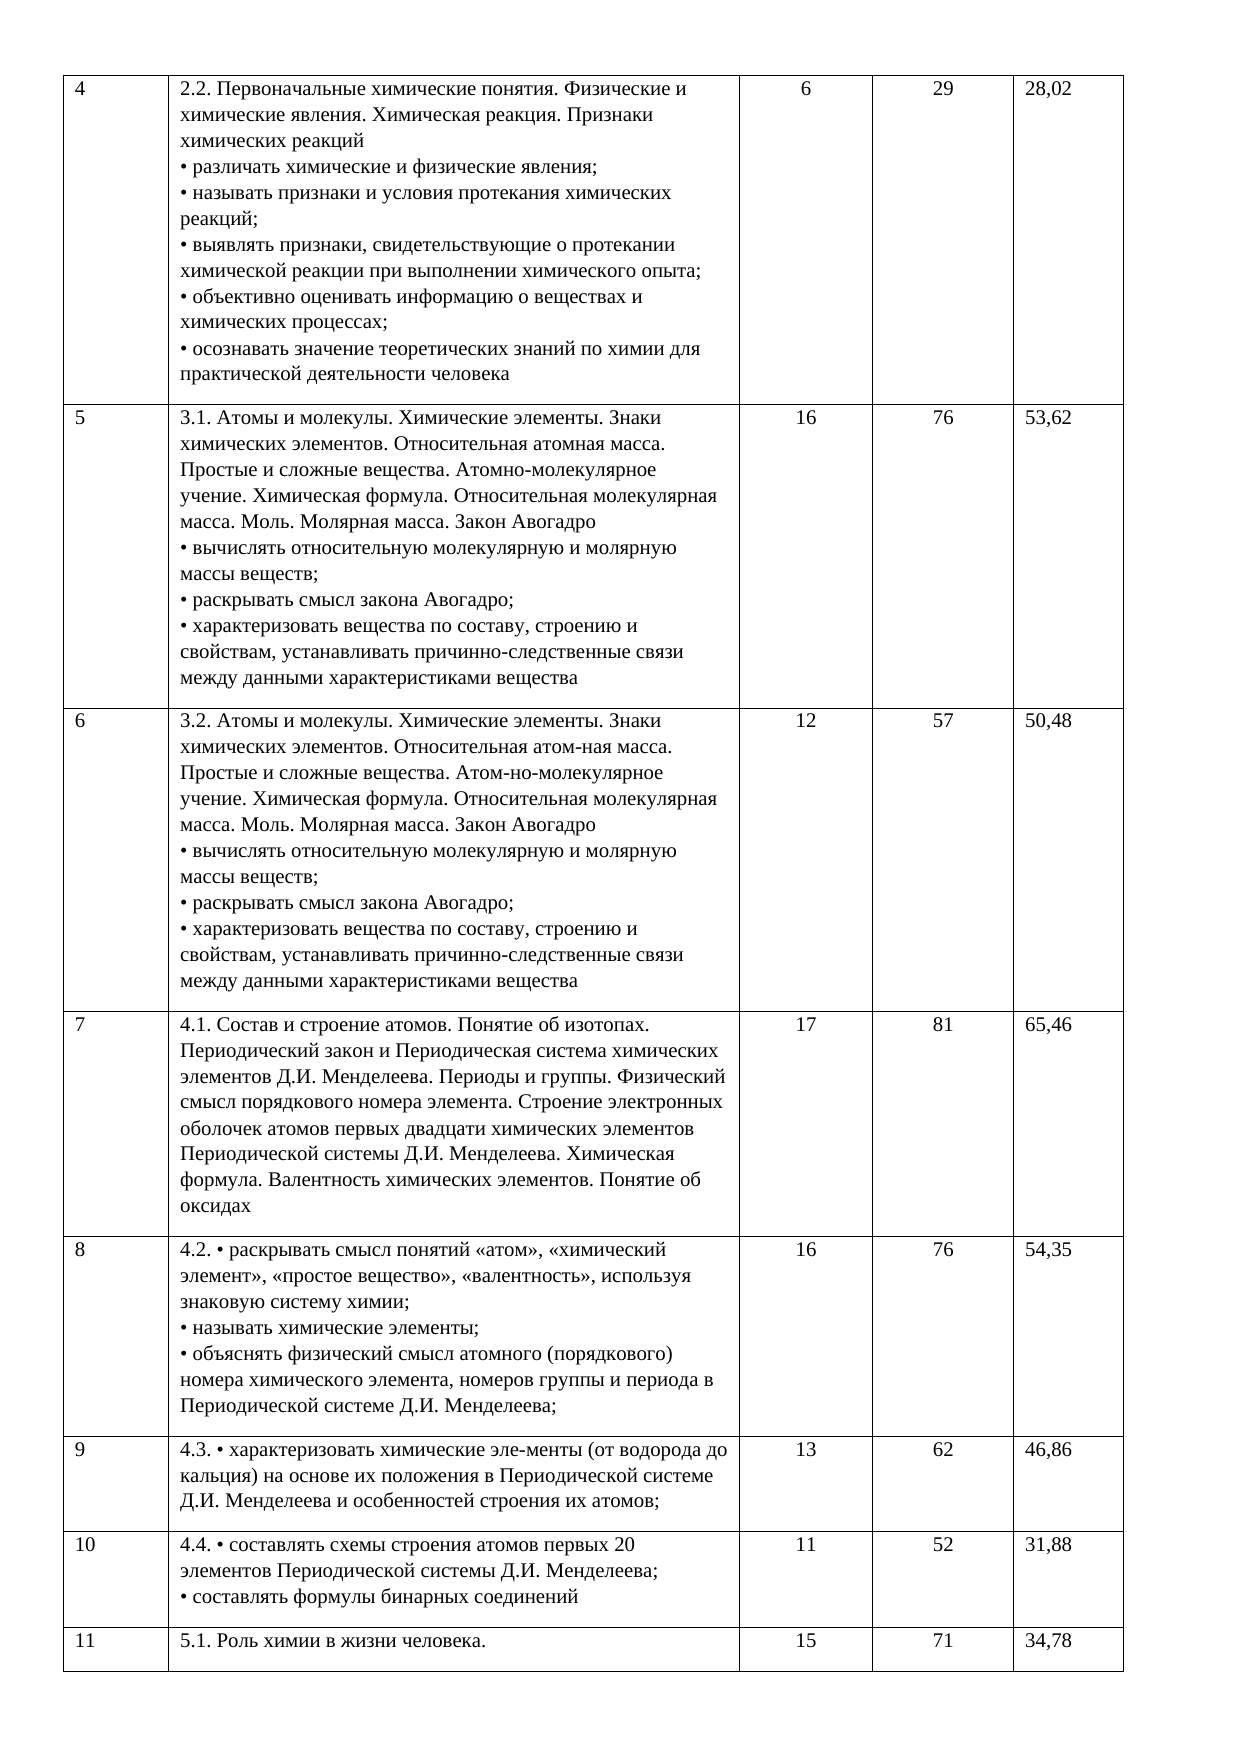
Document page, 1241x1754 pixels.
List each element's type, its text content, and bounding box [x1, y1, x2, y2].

table_cell 50,48 [1014, 709, 1123, 1011]
table_cell 46,86 [1014, 1437, 1123, 1531]
table_cell 2.2. Первоначальные химические понятия. Физические и химические явления. Химическая реакция. Признаки химических реакций • различать химические и физические явления; • называть признаки и условия протекания химических реакций; • выявлять признаки, свидетельствующие о протекании химической реакции при выполнении химического опыта; • объективно оценивать информацию о веществах и химических процессах; • осознавать значение теоретических знаний по химии для практической деятельности человека [169, 76, 739, 404]
table_cell 4 [64, 76, 168, 404]
table_cell 81 [873, 1012, 1013, 1236]
table_cell 4.4. • составлять схемы строения атомов первых 20 элементов Периодической системы Д.И. Менделеева; • составлять формулы бинарных соединений [169, 1532, 739, 1627]
table_cell 11 [740, 1532, 872, 1627]
table_cell 62 [873, 1437, 1013, 1531]
table_cell 52 [873, 1532, 1013, 1627]
table_cell 29 [873, 76, 1013, 404]
table_cell 16 [740, 405, 872, 707]
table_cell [169, 1628, 739, 1671]
table_cell 4.1. Состав и строение атомов. Понятие об изотопах. Периодический закон и Периодическая система химических элементов Д.И. Менделеева. Периоды и группы. Физический смысл порядкового номера элемента. Строение электронных оболочек атомов первых двадцати химических элементов Периодической системы Д.И. Менделеева. Химическая формула. Валентность химических элементов. Понятие об оксидах [169, 1012, 739, 1236]
table_cell 76 [873, 405, 1013, 707]
table_cell 3.1. Атомы и молекулы. Химические элементы. Знаки химических элементов. Относительная атомная масса. Простые и сложные вещества. Атомно-молекулярное учение. Химическая формула. Относительная молекулярная масса. Моль. Молярная масса. Закон Авогадро • вычислять относительную молекулярную и молярную массы веществ; • раскрывать смысл закона Авогадро; • характеризовать вещества по составу, строению и свойствам, устанавливать причинно-следственные связи между данными характеристиками вещества [169, 405, 739, 707]
table_cell 57 [873, 709, 1013, 1011]
table_cell 34,78 [1014, 1628, 1123, 1671]
table_cell 5 [64, 405, 168, 707]
table_cell 10 [64, 1532, 168, 1627]
table_cell 16 [740, 1237, 872, 1436]
table_cell 12 [740, 709, 872, 1011]
table_cell 76 [873, 1237, 1013, 1436]
table_cell 6 [740, 76, 872, 404]
table_cell 31,88 [1014, 1532, 1123, 1627]
table_cell 3.2. Атомы и молекулы. Химические элементы. Знаки химических элементов. Относительная атом-ная масса. Простые и сложные вещества. Атом-но-молекулярное учение. Химическая формула. Относительная молекулярная масса. Моль. Молярная масса. Закон Авогадро • вычислять относительную молекулярную и молярную массы веществ; • раскрывать смысл закона Авогадро; • характеризовать вещества по составу, строению и свойствам, устанавливать причинно-следственные связи между данными характеристиками вещества [169, 709, 739, 1011]
table_cell 53,62 [1014, 405, 1123, 707]
table_cell 54,35 [1014, 1237, 1123, 1436]
table_cell 4.2. • раскрывать смысл понятий «атом», «химический элемент», «простое вещество», «валентность», используя знаковую систему химии; • называть химические элементы; • объяснять физический смысл атомного (порядкового) номера химического элемента, номеров группы и периода в Периодической системе Д.И. Менделеева; [169, 1237, 739, 1436]
table_cell 8 [64, 1237, 168, 1436]
table_cell 71 [873, 1628, 1013, 1671]
table_cell 9 [64, 1437, 168, 1531]
table_cell 7 [64, 1012, 168, 1236]
table_cell 15 [740, 1628, 872, 1671]
table_cell 11 [64, 1628, 168, 1671]
table_cell 28,02 [1014, 76, 1123, 404]
table_cell 17 [740, 1012, 872, 1236]
table_cell 65,46 [1014, 1012, 1123, 1236]
table_cell 6 [64, 709, 168, 1011]
table_cell 4.3. • характеризовать химические эле-менты (от водорода до кальция) на основе их положения в Периодической системе Д.И. Менделеева и особенностей строения их атомов; [169, 1437, 739, 1531]
table_cell 13 [740, 1437, 872, 1531]
